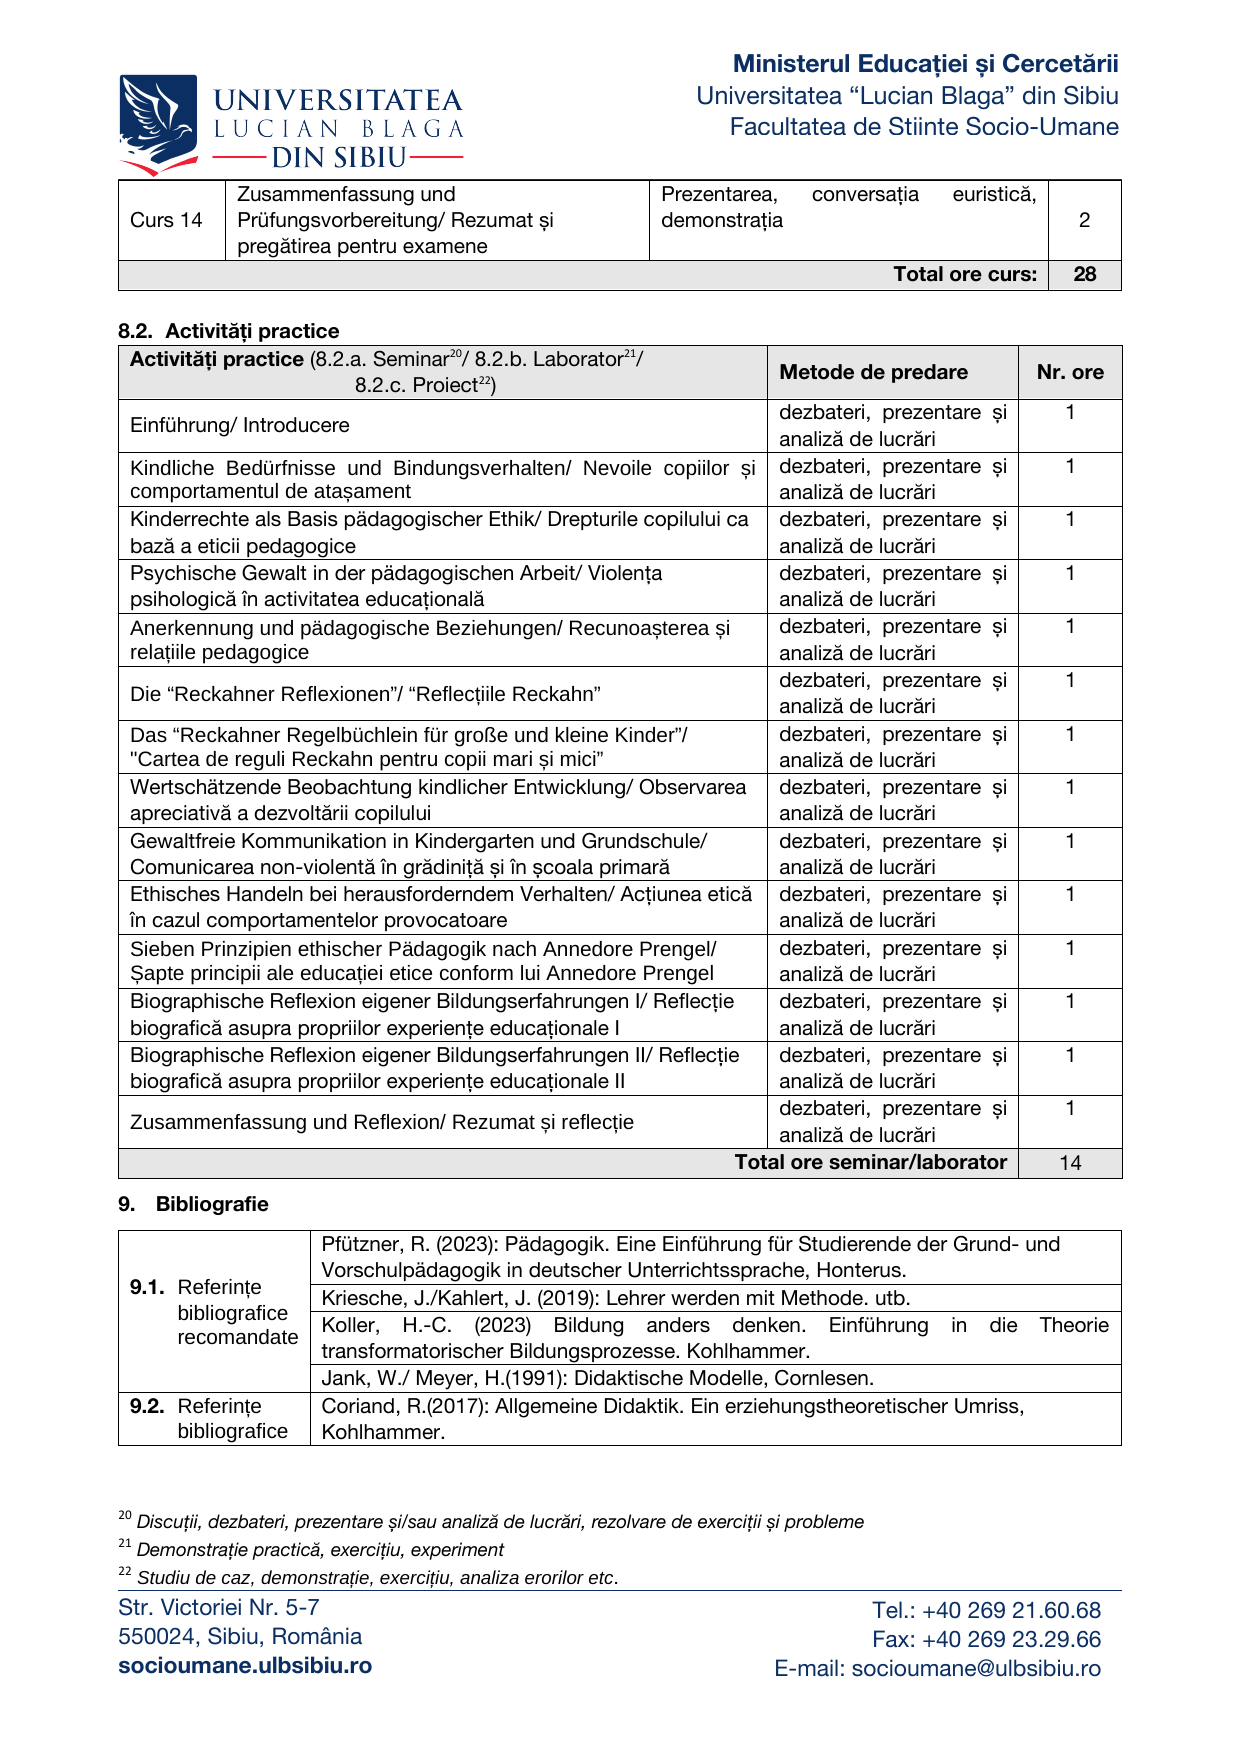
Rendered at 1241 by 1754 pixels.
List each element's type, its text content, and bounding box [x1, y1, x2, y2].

table_cell Jank, W./ Meyer, H.(1991): Didaktische Modelle, Cornlesen. [311, 1365, 1121, 1392]
table_cell dezbateri, prezentare și analiză de lucrări [768, 453, 1018, 506]
table_cell 1 [1019, 667, 1122, 720]
table_cell Wertschätzende Beobachtung kindlicher Entwicklung/ Observarea apreciativă a dezvoltării copilului [119, 774, 767, 827]
table_cell Kinderrechte als Basis pädagogischer Ethik/ Drepturile copilului ca bază a eticii pedagogice [119, 507, 767, 559]
table_cell dezbateri, prezentare și analiză de lucrări [768, 400, 1018, 452]
table_cell [119, 1393, 310, 1445]
table_cell Total ore seminar/laborator [119, 1149, 1018, 1178]
table_cell 1 [1019, 614, 1122, 666]
table_cell 14 [1019, 1149, 1122, 1178]
table_cell 1 [1019, 1042, 1122, 1094]
table_cell dezbateri, prezentare și analiză de lucrări [768, 1096, 1018, 1148]
table_cell dezbateri, prezentare și analiză de lucrări [768, 507, 1018, 559]
table_cell Zusammenfassung und Prüfungsvorbereitung/ Rezumat și pregătirea pentru examene [226, 181, 649, 260]
table_cell Ethisches Handeln bei herausforderndem Verhalten/ Acțiunea etică în cazul comportamentelor provocatoare [119, 881, 767, 934]
table_cell [119, 453, 767, 506]
table_cell dezbateri, prezentare și analiză de lucrări [768, 721, 1018, 773]
table_cell 1 [1019, 453, 1122, 506]
table_cell 28 [1049, 261, 1121, 289]
table_cell 1 [1019, 507, 1122, 559]
table_cell Prezentarea, conversația euristică, demonstrația [650, 181, 1048, 260]
table_cell dezbateri, prezentare și analiză de lucrări [768, 881, 1018, 934]
table_cell [119, 614, 767, 666]
table_cell 1 [1019, 774, 1122, 827]
table_cell Gewaltfreie Kommunikation in Kindergarten und Grundschule/ Comunicarea non-violentă în grădiniță și în școala primară [119, 828, 767, 880]
table_cell Curs 14 [119, 181, 225, 260]
table_cell 1 [1019, 400, 1122, 452]
table_cell 1 [1019, 989, 1122, 1041]
table_cell Koller, H.-C. (2023) Bildung anders denken. Einführung in die Theorie transformatorischer Bildungsprozesse. Kohlhammer. [311, 1312, 1121, 1364]
table_cell [119, 1096, 767, 1148]
table_cell Psychische Gewalt in der pädagogischen Arbeit/ Violența psihologică în activitatea educațională [119, 560, 767, 613]
table_header Nr. ore [1019, 346, 1122, 398]
table_cell Total ore curs: [119, 261, 1048, 289]
table_cell 1 [1019, 560, 1122, 613]
table_cell dezbateri, prezentare și analiză de lucrări [768, 828, 1018, 880]
table_cell dezbateri, prezentare și analiză de lucrări [768, 774, 1018, 827]
table_cell dezbateri, prezentare și analiză de lucrări [768, 667, 1018, 720]
table_cell 1 [1019, 828, 1122, 880]
table_cell 2 [1049, 181, 1121, 260]
table_cell [119, 935, 767, 987]
table_cell 1 [1019, 935, 1122, 987]
table_cell dezbateri, prezentare și analiză de lucrări [768, 935, 1018, 987]
table_cell 1 [1019, 881, 1122, 934]
table_header Metode de predare [768, 346, 1018, 398]
list Activități practice [118, 319, 1122, 345]
table_cell dezbateri, prezentare și analiză de lucrări [768, 560, 1018, 613]
table_header Activități practice (8.2.a. Seminar/ 8.2.b. Laborator/ 8.2.c. Proiect) [119, 346, 767, 398]
table_cell 1 [1019, 721, 1122, 773]
table_cell 1 [1019, 1096, 1122, 1148]
table_header Pfützner, R. (2023): Pädagogik. Eine Einführung für Studierende der Grund- und Vorschulpädagogik in deutscher Unterrichtssprache, Honterus. [311, 1231, 1121, 1283]
table_cell Biographische Reflexion eigener Bildungserfahrungen II/ Reflecție biografică asupra propriilor experiențe educaționale II [119, 1042, 767, 1094]
table_cell dezbateri, prezentare și analiză de lucrări [768, 989, 1018, 1041]
table_cell Coriand, R.(2017): Allgemeine Didaktik. Ein erziehungstheoretischer Umriss, Kohlhammer. [311, 1393, 1121, 1445]
picture [118, 73, 464, 177]
table_cell [119, 667, 767, 720]
table_cell Kriesche, J./Kahlert, J. (2019): Lehrer werden mit Methode. utb. [311, 1285, 1121, 1311]
subtitle Bibliografie [118, 1191, 1122, 1217]
table_cell [119, 721, 767, 773]
table_cell dezbateri, prezentare și analiză de lucrări [768, 614, 1018, 666]
table_cell dezbateri, prezentare și analiză de lucrări [768, 1042, 1018, 1094]
table_cell Biographische Reflexion eigener Bildungserfahrungen I/ Reflecție biografică asupra propriilor experiențe educaționale I [119, 989, 767, 1041]
table_cell Einführung/ Introducere [119, 400, 767, 452]
table_header [119, 1231, 310, 1392]
